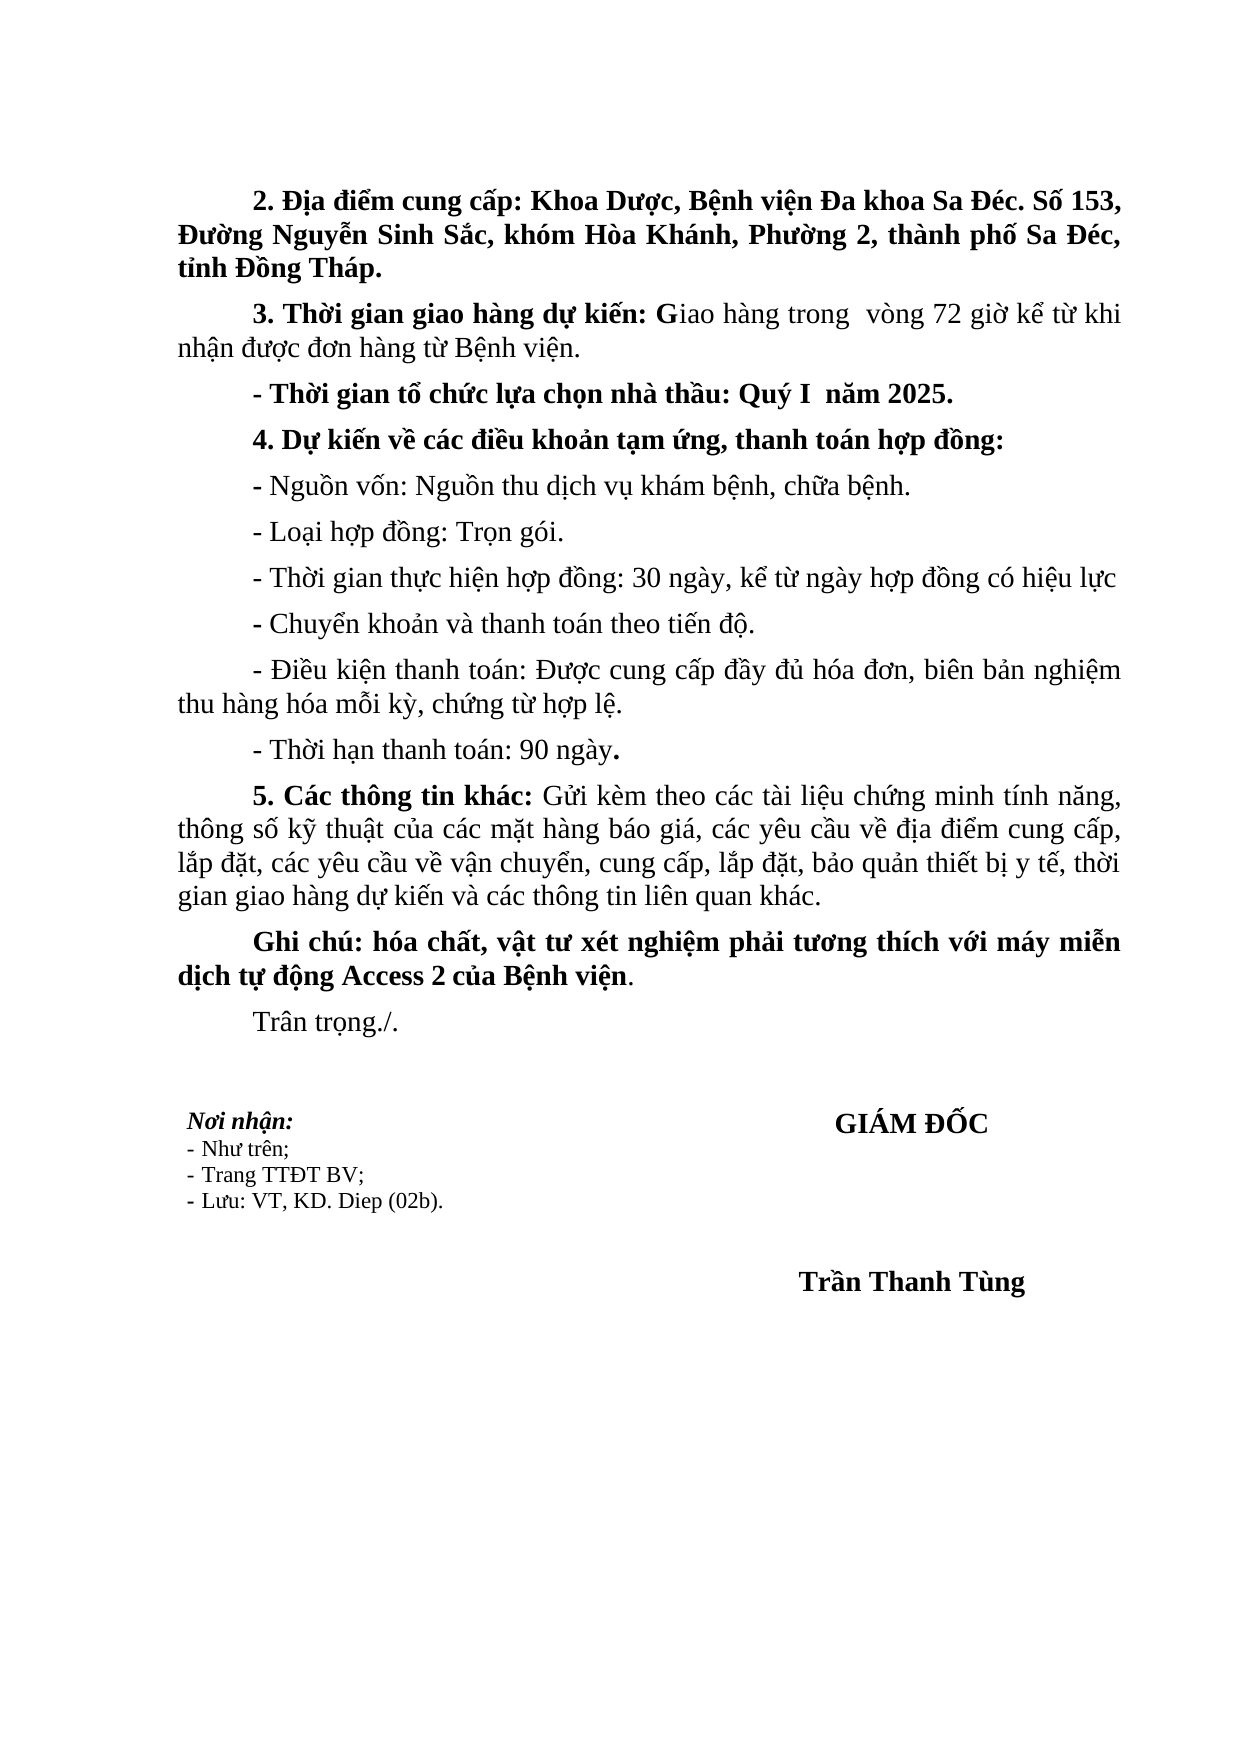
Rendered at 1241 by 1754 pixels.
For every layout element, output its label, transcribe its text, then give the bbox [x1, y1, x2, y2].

text - Thời gian tổ chức lựa chọn nhà thầu: Quý I năm 2025. [177, 376, 1122, 409]
text - Nguồn vốn: Nguồn thu dịch vụ khám bệnh, chữa bệnh. [177, 468, 1122, 502]
text - Chuyển khoản và thanh toán theo tiến độ. [177, 606, 1122, 640]
text 5. Các thông tin khác: Gửi kèm theo các tài liệu chứng minh tính năng, thông số kỹ thuật của các mặt hàng báo giá, các yêu cầu về địa điểm cung cấp, lắp đặt, các yêu cầu về vận chuyển, cung cấp, lắp đặt, bảo quản thiết bị y tế, thời gian giao hàng dự kiến và các thông tin liên quan khác. [177, 778, 1122, 912]
text - Loại hợp đồng: Trọn gói. [177, 514, 1122, 548]
table_header GIÁM ĐỐC Trần Thanh Tùng [656, 1106, 1124, 1297]
text - Thời hạn thanh toán: 90 ngày. [177, 732, 1122, 765]
text Trân trọng./. [177, 1004, 1122, 1038]
text 2. Địa điểm cung cấp: Khoa Dược, Bệnh viện Đa khoa Sa Đéc. Số 153, Đường Nguyễn Sinh Sắc, khóm Hòa Khánh, Phường 2, thành phố Sa Đéc, tỉnh Đồng Tháp. [177, 183, 1122, 284]
text Ghi chú: hóa chất, vật tư xét nghiệm phải tương thích với máy miễn dịch tự động Access 2 của Bệnh viện. [177, 924, 1122, 992]
text - Điều kiện thanh toán: Được cung cấp đầy đủ hóa đơn, biên bản nghiệm thu hàng hóa mỗi kỳ, chứng từ hợp lệ. [177, 652, 1122, 719]
text 4. Dự kiến về các điều khoản tạm ứng, thanh toán hợp đồng: [177, 422, 1122, 456]
table_header Nơi nhận: Như trên; Trang TTĐT BV; Lưu: VT, KD. Diep (02b). [175, 1106, 656, 1297]
text - Thời gian thực hiện hợp đồng: 30 ngày, kể từ ngày hợp đồng có hiệu lực [177, 560, 1122, 594]
text 3. Thời gian giao hàng dự kiến: Giao hàng trong vòng 72 giờ kể từ khi nhận được đơn hàng từ Bệnh viện. [177, 296, 1122, 363]
